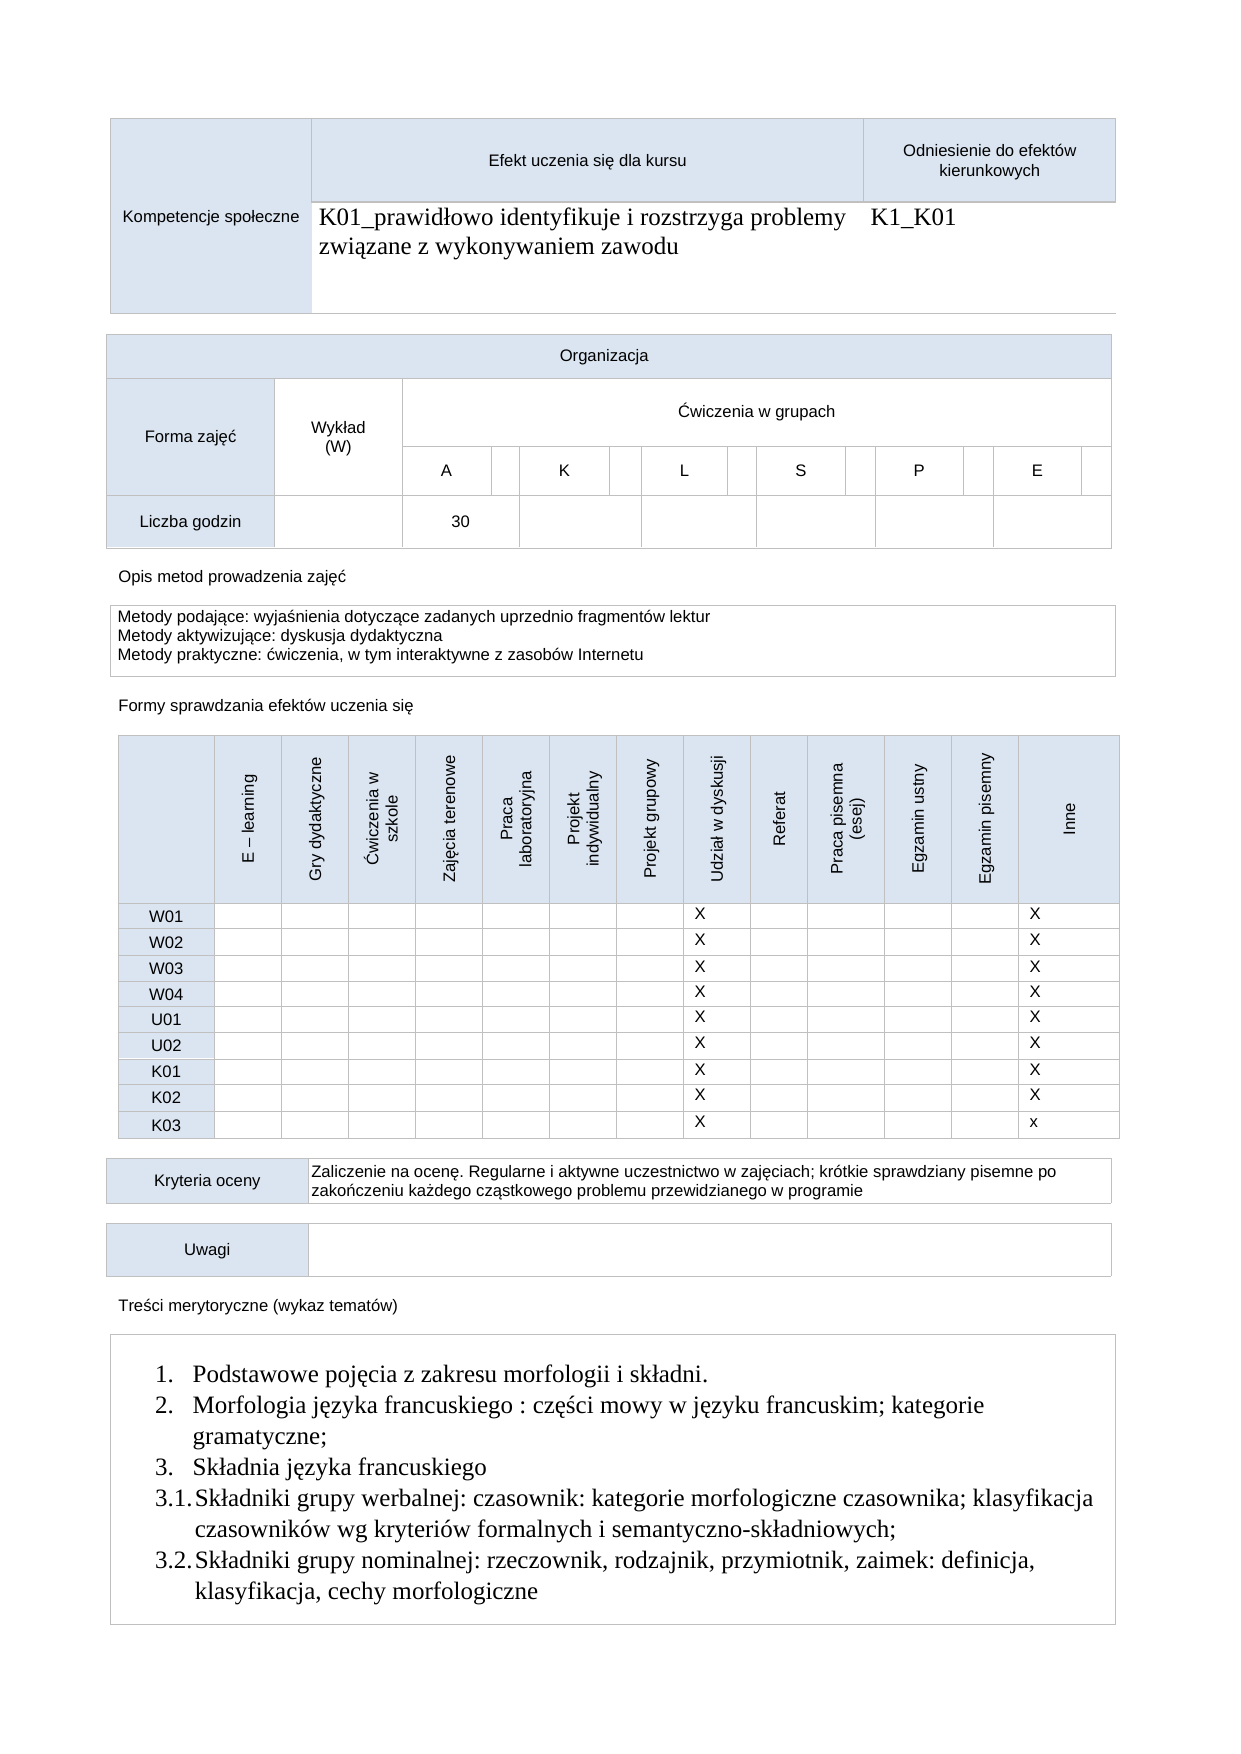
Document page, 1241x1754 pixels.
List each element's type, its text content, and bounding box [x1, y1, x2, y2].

table_header Egzamin ustny [885, 736, 951, 903]
table_cell [416, 982, 482, 1006]
table_cell [808, 1112, 884, 1138]
table_cell [282, 956, 348, 981]
table_cell [885, 1060, 951, 1084]
table_cell [952, 1060, 1018, 1084]
table_cell [282, 1060, 348, 1084]
table_cell [483, 982, 549, 1006]
table_cell [349, 904, 415, 928]
table_cell [349, 982, 415, 1006]
table_cell X [684, 1007, 750, 1032]
table_cell [808, 982, 884, 1006]
table_cell [349, 1085, 415, 1111]
table_cell [215, 1085, 281, 1111]
table_cell X [1019, 904, 1119, 928]
table_cell [1082, 447, 1111, 495]
table_cell [550, 904, 616, 928]
table_header Uwagi [107, 1224, 308, 1276]
table_cell [282, 1112, 348, 1138]
table_cell X [684, 929, 750, 955]
table_cell [751, 982, 807, 1006]
table_cell [550, 1060, 616, 1084]
table_cell [550, 929, 616, 955]
table_cell [757, 496, 875, 547]
table_cell X [1019, 1085, 1119, 1111]
table_cell X [1019, 1007, 1119, 1032]
table_cell [416, 1112, 482, 1138]
table_cell [994, 496, 1111, 547]
table_header Egzamin pisemny [952, 736, 1018, 903]
table_cell [617, 929, 683, 955]
table_cell [617, 1085, 683, 1111]
table_cell X [684, 982, 750, 1006]
table_cell [215, 956, 281, 981]
table_cell [483, 1033, 549, 1058]
table_cell P [876, 447, 963, 495]
table_cell [751, 1007, 807, 1032]
table_cell [952, 1112, 1018, 1138]
text Opis metod prowadzenia zajęć [118, 567, 1122, 586]
table_cell [550, 956, 616, 981]
table_cell K1_K01 [864, 203, 1116, 313]
table_cell [520, 496, 641, 547]
table_header [309, 1224, 1111, 1276]
table_cell [751, 1112, 807, 1138]
table_cell [808, 1085, 884, 1111]
table_cell [885, 982, 951, 1006]
table_cell [483, 929, 549, 955]
table_cell X [1019, 1033, 1119, 1058]
table_cell [416, 1033, 482, 1058]
table_cell [617, 982, 683, 1006]
table_cell U02 [119, 1033, 214, 1058]
table_cell [885, 1007, 951, 1032]
table_cell [483, 1007, 549, 1032]
table_cell [617, 1112, 683, 1138]
table_cell x [1019, 1112, 1119, 1138]
table_cell [952, 1085, 1018, 1111]
table_cell [642, 496, 756, 547]
table_cell 30 [403, 496, 519, 547]
table_cell [617, 956, 683, 981]
table_cell X [1019, 982, 1119, 1006]
table_cell [964, 447, 993, 495]
table_cell [550, 1007, 616, 1032]
table_cell [751, 1060, 807, 1084]
table_cell [885, 1033, 951, 1058]
table_cell [885, 956, 951, 981]
table_header Kryteria oceny [107, 1159, 308, 1203]
table_cell [483, 904, 549, 928]
table_cell [416, 1007, 482, 1032]
table_cell [282, 1033, 348, 1058]
table_cell [610, 447, 641, 495]
table_cell [349, 1033, 415, 1058]
table_cell [215, 1112, 281, 1138]
table_cell [952, 929, 1018, 955]
table_cell X [1019, 1060, 1119, 1084]
table_header Zajęcia terenowe [416, 736, 482, 903]
table_cell X [684, 904, 750, 928]
table_cell [492, 447, 519, 495]
table_cell X [684, 1033, 750, 1058]
table_cell [215, 1060, 281, 1084]
table_cell [215, 1033, 281, 1058]
table_cell [349, 956, 415, 981]
table_cell [952, 904, 1018, 928]
table_cell K01 [119, 1060, 214, 1084]
table_cell [876, 496, 993, 547]
table_header Gry dydaktyczne [282, 736, 348, 903]
table_cell [885, 929, 951, 955]
table_cell [617, 1007, 683, 1032]
table_cell A [403, 447, 491, 495]
table_header Zaliczenie na ocenę. Regularne i aktywne uczestnictwo w zajęciach; krótkie sprawdziany pisemne po zakończeniu każdego cząstkowego problemu przewidzianego w programie [309, 1159, 1111, 1203]
table_cell K03 [119, 1112, 214, 1138]
table_cell [349, 929, 415, 955]
table_cell X [684, 956, 750, 981]
table_cell [282, 929, 348, 955]
table_cell [751, 1033, 807, 1058]
table_cell X [684, 1112, 750, 1138]
table_cell [617, 1060, 683, 1084]
table_cell [617, 1033, 683, 1058]
table_cell [416, 929, 482, 955]
table_cell [282, 904, 348, 928]
table_cell [885, 1085, 951, 1111]
table_cell [215, 904, 281, 928]
table_header Organizacja [107, 335, 1111, 378]
table_cell [215, 1007, 281, 1032]
table_header Kompetencje społeczne [111, 119, 312, 313]
table_cell [349, 1060, 415, 1084]
table_cell X [1019, 956, 1119, 981]
table_cell [483, 956, 549, 981]
table_cell [808, 1033, 884, 1058]
table_cell Wykład (W) [275, 379, 402, 495]
table_cell W04 [119, 982, 214, 1006]
table_cell [808, 929, 884, 955]
table_cell [885, 1112, 951, 1138]
table_header [119, 736, 214, 903]
table_cell X [1019, 929, 1119, 955]
table_cell [483, 1060, 549, 1084]
text Treści merytoryczne (wykaz tematów) [118, 1295, 1122, 1314]
table_cell [349, 1112, 415, 1138]
table_cell [483, 1085, 549, 1111]
table_cell [808, 904, 884, 928]
table_cell L [642, 447, 727, 495]
table_header E – learning [215, 736, 281, 903]
table_cell [751, 904, 807, 928]
table_cell [275, 496, 402, 547]
table_cell Forma zajęć [107, 379, 274, 495]
table_cell W03 [119, 956, 214, 981]
table_cell [416, 904, 482, 928]
table_cell [550, 1033, 616, 1058]
table_cell [751, 929, 807, 955]
table_cell X [684, 1085, 750, 1111]
table_cell [808, 956, 884, 981]
table_header Efekt uczenia się dla kursu [312, 119, 863, 201]
table_cell [952, 982, 1018, 1006]
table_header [111, 1335, 1115, 1624]
table_cell [952, 956, 1018, 981]
table_cell [483, 1112, 549, 1138]
table_cell [550, 1085, 616, 1111]
table_cell [282, 1085, 348, 1111]
table_header Ćwiczenia w szkole [349, 736, 415, 903]
table_cell [416, 1085, 482, 1111]
table_header Inne [1019, 736, 1119, 903]
table_cell [416, 956, 482, 981]
table_cell W01 [119, 904, 214, 928]
table_header Projekt indywidualny [550, 736, 616, 903]
table_cell K01_prawidłowo identyfikuje i rozstrzyga problemy związane z wykonywaniem zawodu [312, 203, 864, 313]
table_cell [952, 1033, 1018, 1058]
table_header Referat [751, 736, 807, 903]
table_cell [885, 904, 951, 928]
table_cell [349, 1007, 415, 1032]
table_cell U01 [119, 1007, 214, 1032]
table_cell [808, 1060, 884, 1084]
table_header Udział w dyskusji [684, 736, 750, 903]
table_cell [808, 1007, 884, 1032]
table_header Projekt grupowy [617, 736, 683, 903]
table_cell X [684, 1060, 750, 1084]
table_cell Liczba godzin [107, 496, 274, 547]
table_cell [282, 982, 348, 1006]
table_cell S [757, 447, 845, 495]
table_cell [215, 929, 281, 955]
table_cell [550, 982, 616, 1006]
table_cell [215, 982, 281, 1006]
table_header Odniesienie do efektów kierunkowych [864, 119, 1115, 201]
table_cell Ćwiczenia w grupach [403, 379, 1111, 446]
table_cell [282, 1007, 348, 1032]
table_cell [550, 1112, 616, 1138]
table_cell [846, 447, 875, 495]
table_header Praca pisemna (esej) [808, 736, 884, 903]
table_header Metody podające: wyjaśnienia dotyczące zadanych uprzednio fragmentów lektur Metody aktywizujące: dyskusja dydaktyczna Metody praktyczne: ćwiczenia, w tym interaktywne z zasobów Internetu [111, 606, 1115, 676]
table_cell K02 [119, 1085, 214, 1111]
table_cell [952, 1007, 1018, 1032]
table_cell [751, 1085, 807, 1111]
table_header Praca laboratoryjna [483, 736, 549, 903]
table_cell W02 [119, 929, 214, 955]
table_cell [728, 447, 756, 495]
table_cell [416, 1060, 482, 1084]
text Formy sprawdzania efektów uczenia się [118, 696, 1122, 715]
table_cell [617, 904, 683, 928]
table_cell E [994, 447, 1081, 495]
table_cell [751, 956, 807, 981]
table_cell K [520, 447, 609, 495]
